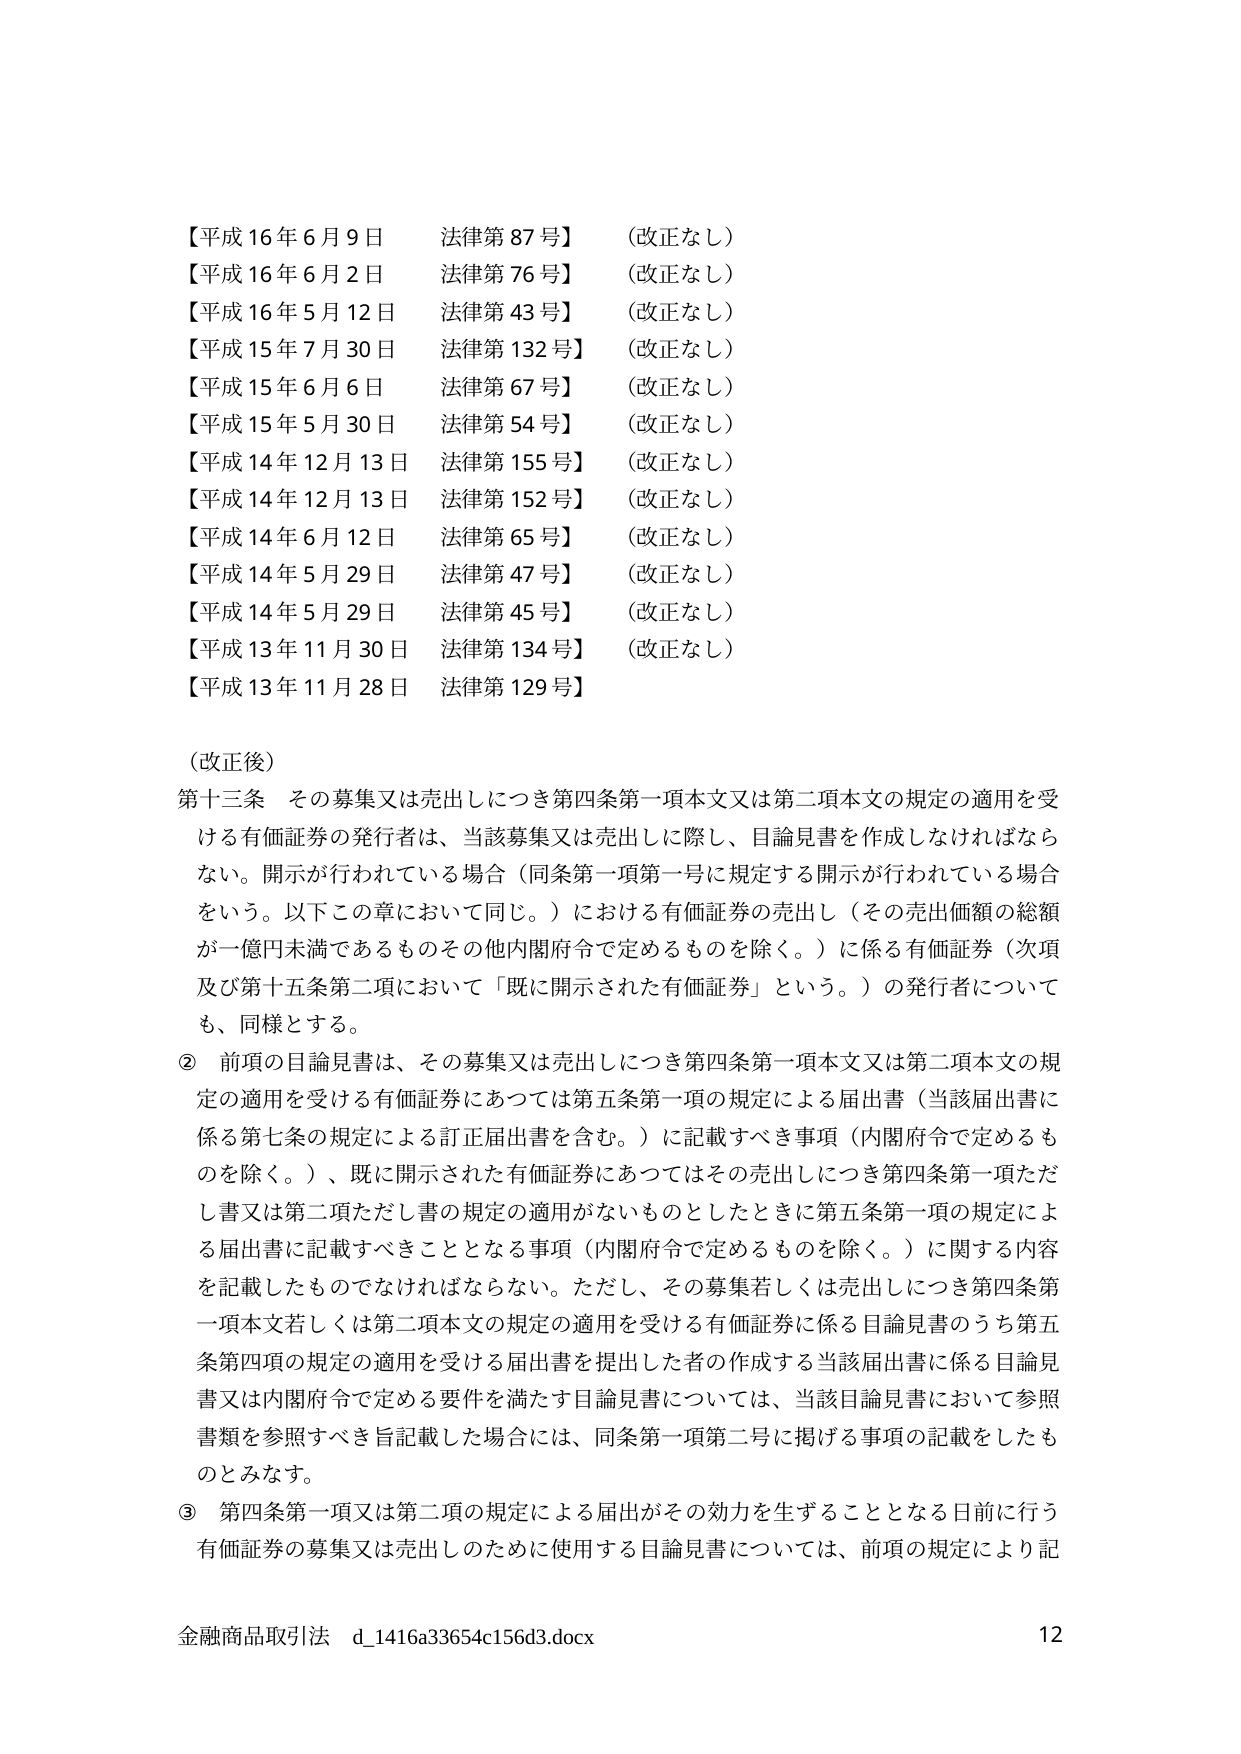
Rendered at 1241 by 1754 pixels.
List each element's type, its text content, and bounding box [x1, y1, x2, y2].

text 【平成13年11月30日 法律第134号】 （改正なし） [177, 629, 1063, 667]
text （改正後） [177, 742, 1063, 779]
text 【平成14年5月29日 法律第45号】 （改正なし） [177, 592, 1063, 629]
text 【平成14年12月13日 法律第152号】 （改正なし） [177, 479, 1063, 517]
text 【平成14年5月29日 法律第47号】 （改正なし） [177, 554, 1063, 592]
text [177, 1492, 1063, 1567]
text 【平成16年6月9日 法律第87号】 （改正なし） [177, 217, 1063, 254]
text 【平成16年5月12日 法律第43号】 （改正なし） [177, 292, 1063, 329]
text 【平成16年6月2日 法律第76号】 （改正なし） [177, 254, 1063, 292]
text 【平成15年5月30日 法律第54号】 （改正なし） [177, 404, 1063, 442]
text 【平成14年6月12日 法律第65号】 （改正なし） [177, 517, 1063, 554]
text 第十三条 その募集又は売出しにつき第四条第一項本文又は第二項本文の規定の適用を受ける有価証券の発行者は、当該募集又は売出しに際し、目論見書を作成しなければならない。開示が行われている場合（同条第一項第一号に規定する開示が行われている場合をいう。以下この章において同じ。）における有価証券の売出し（その売出価額の総額が一億円未満であるものその他内閣府令で定めるものを除く。）に係る有価証券（次項及び第十五条第二項において「既に開示された有価証券」という。）の発行者についても、同様とする。 [177, 779, 1063, 1042]
text 【平成14年12月13日 法律第155号】 （改正なし） [177, 442, 1063, 479]
text 【平成13年11月28日 法律第129号】 [177, 667, 1063, 704]
text 【平成15年6月6日 法律第67号】 （改正なし） [177, 367, 1063, 404]
text ② 前項の目論見書は、その募集又は売出しにつき第四条第一項本文又は第二項本文の規定の適用を受ける有価証券にあつては第五条第一項の規定による届出書（当該届出書に係る第七条の規定による訂正届出書を含む。）に記載すべき事項（内閣府令で定めるものを除く。）、既に開示された有価証券にあつてはその売出しにつき第四条第一項ただし書又は第二項ただし書の規定の適用がないものとしたときに第五条第一項の規定による届出書に記載すべきこととなる事項（内閣府令で定めるものを除く。）に関する内容を記載したものでなければならない。ただし、その募集若しくは売出しにつき第四条第一項本文若しくは第二項本文の規定の適用を受ける有価証券に係る目論見書のうち第五条第四項の規定の適用を受ける届出書を提出した者の作成する当該届出書に係る目論見書又は内閣府令で定める要件を満たす目論見書については、当該目論見書において参照書類を参照すべき旨記載した場合には、同条第一項第二号に掲げる事項の記載をしたものとみなす。 [177, 1042, 1063, 1492]
text 【平成15年7月30日 法律第132号】 （改正なし） [177, 329, 1063, 367]
